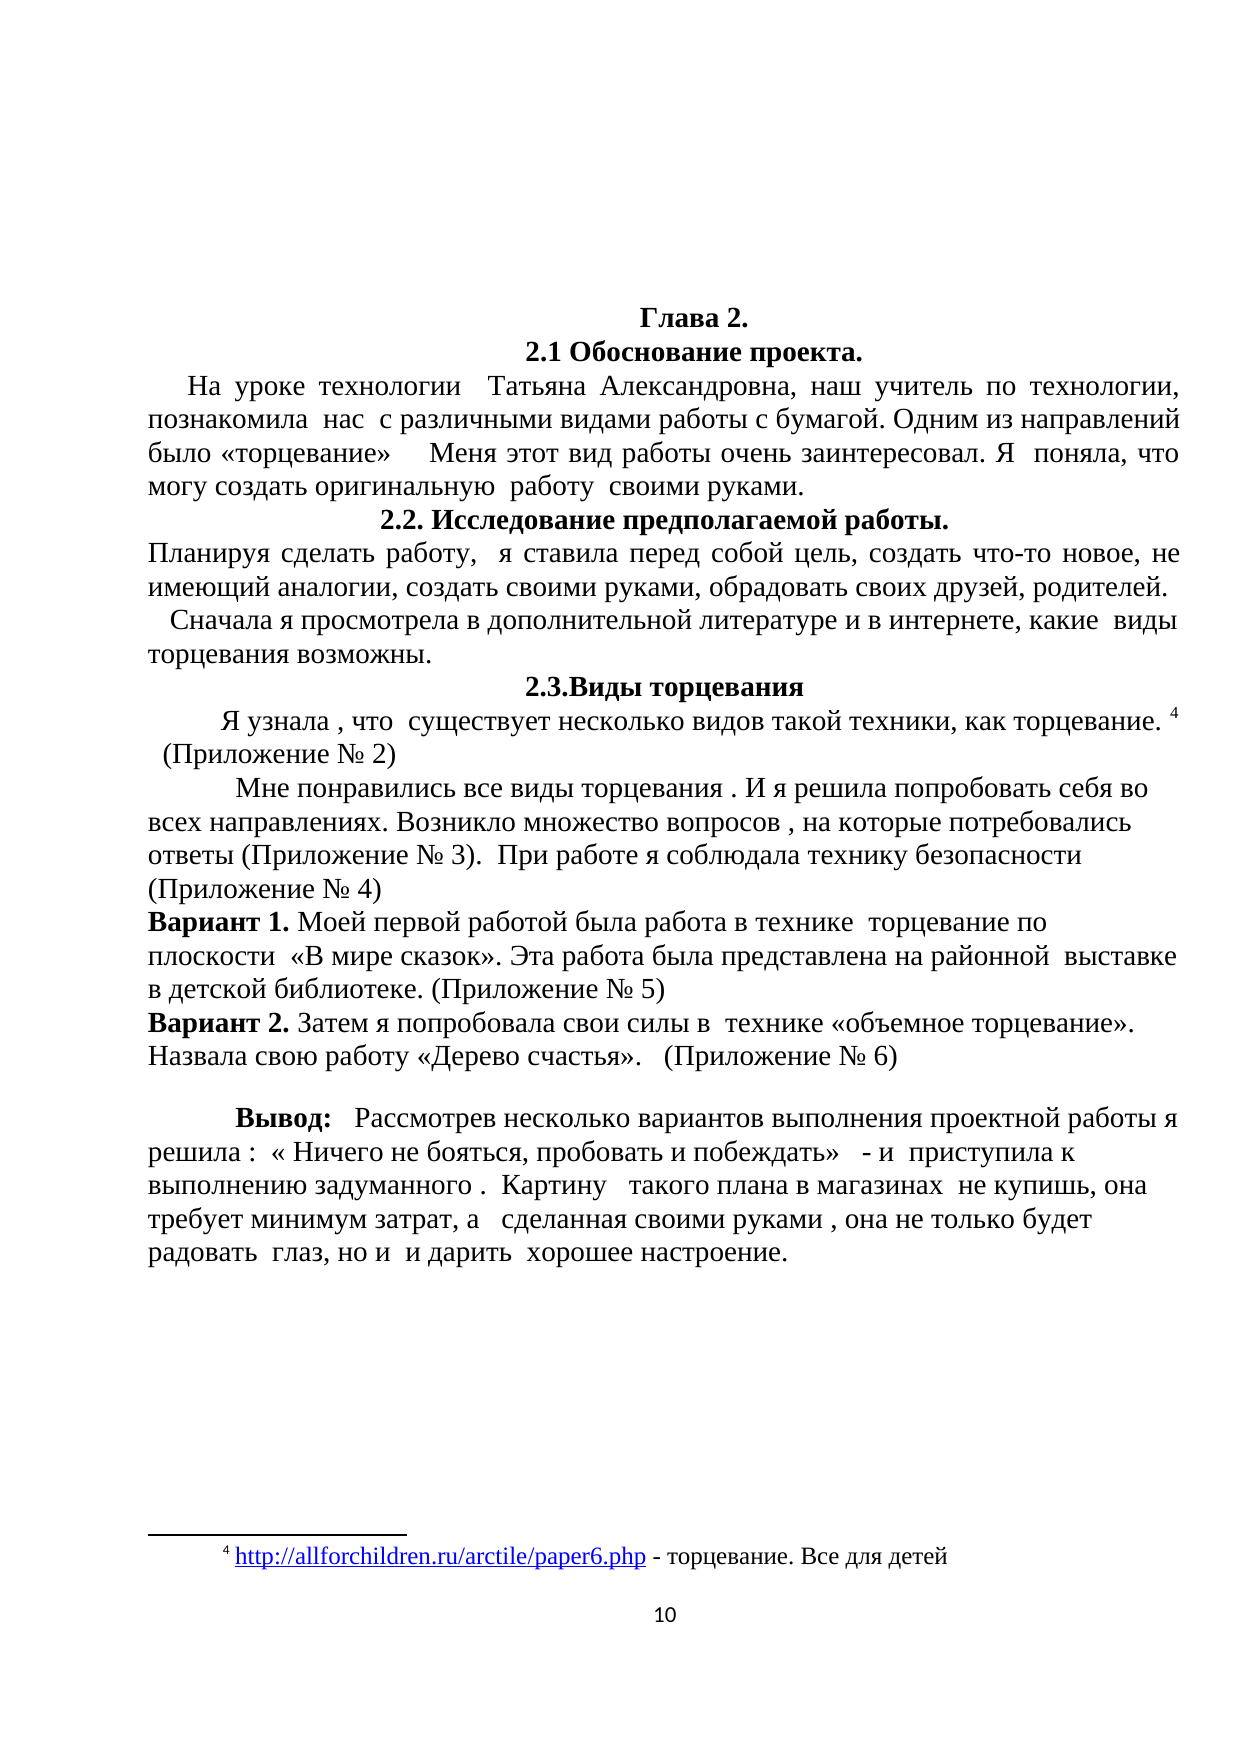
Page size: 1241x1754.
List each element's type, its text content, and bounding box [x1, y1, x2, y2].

text Мне понравились все виды торцевания . И я решила попробовать себя во всех направлениях. Возникло множество вопросов , на которые потребовались ответы (Приложение № 3). При работе я соблюдала технику безопасности (Приложение № 4) [148, 770, 1181, 904]
text (Приложение № 2) [148, 737, 1181, 770]
text Вариант 1. Моей первой работой была работа в технике торцевание по плоскости «В мире сказок». Эта работа была представлена на районной выставке в детской библиотеке. (Приложение № 5) [148, 904, 1181, 1005]
text 2.3.Виды торцевания [148, 669, 1181, 703]
text На уроке технологии Татьяна Александровна, наш учитель по технологии, познакомила нас с различными видами работы с бумагой. Одним из направлений было «торцевание» Меня этот вид работы очень заинтересовал. Я поняла, что могу создать оригинальную работу своими руками. [148, 368, 1181, 502]
text Сначала я просмотрела в дополнительной литературе и в интернете, какие виды торцевания возможны. [148, 602, 1181, 669]
text 2.1 Обоснование проекта. [148, 334, 1181, 368]
text Вывод: Рассмотрев несколько вариантов выполнения проектной работы я решила : « Ничего не бояться, пробовать и побеждать» - и приступила к выполнению задуманного . Картину такого плана в магазинах не купишь, она требует минимум затрат, а сделанная своими руками , она не только будет радовать глаз, но и и дарить хорошее настроение. [148, 1100, 1181, 1268]
text Вариант 2. Затем я попробовала свои силы в технике «объемное торцевание». Назвала свою работу «Дерево счастья». (Приложение № 6) [148, 1005, 1181, 1072]
text Планируя сделать работу, я ставила перед собой цель, создать что-то новое, не имеющий аналогии, создать своими руками, обрадовать своих друзей, родителей. [148, 535, 1181, 602]
text 2.2. Исследование предполагаемой работы. [148, 502, 1181, 535]
text Я узнала , что существует несколько видов такой техники, как торцевание. [148, 703, 1181, 737]
text Глава 2. [148, 301, 1181, 334]
